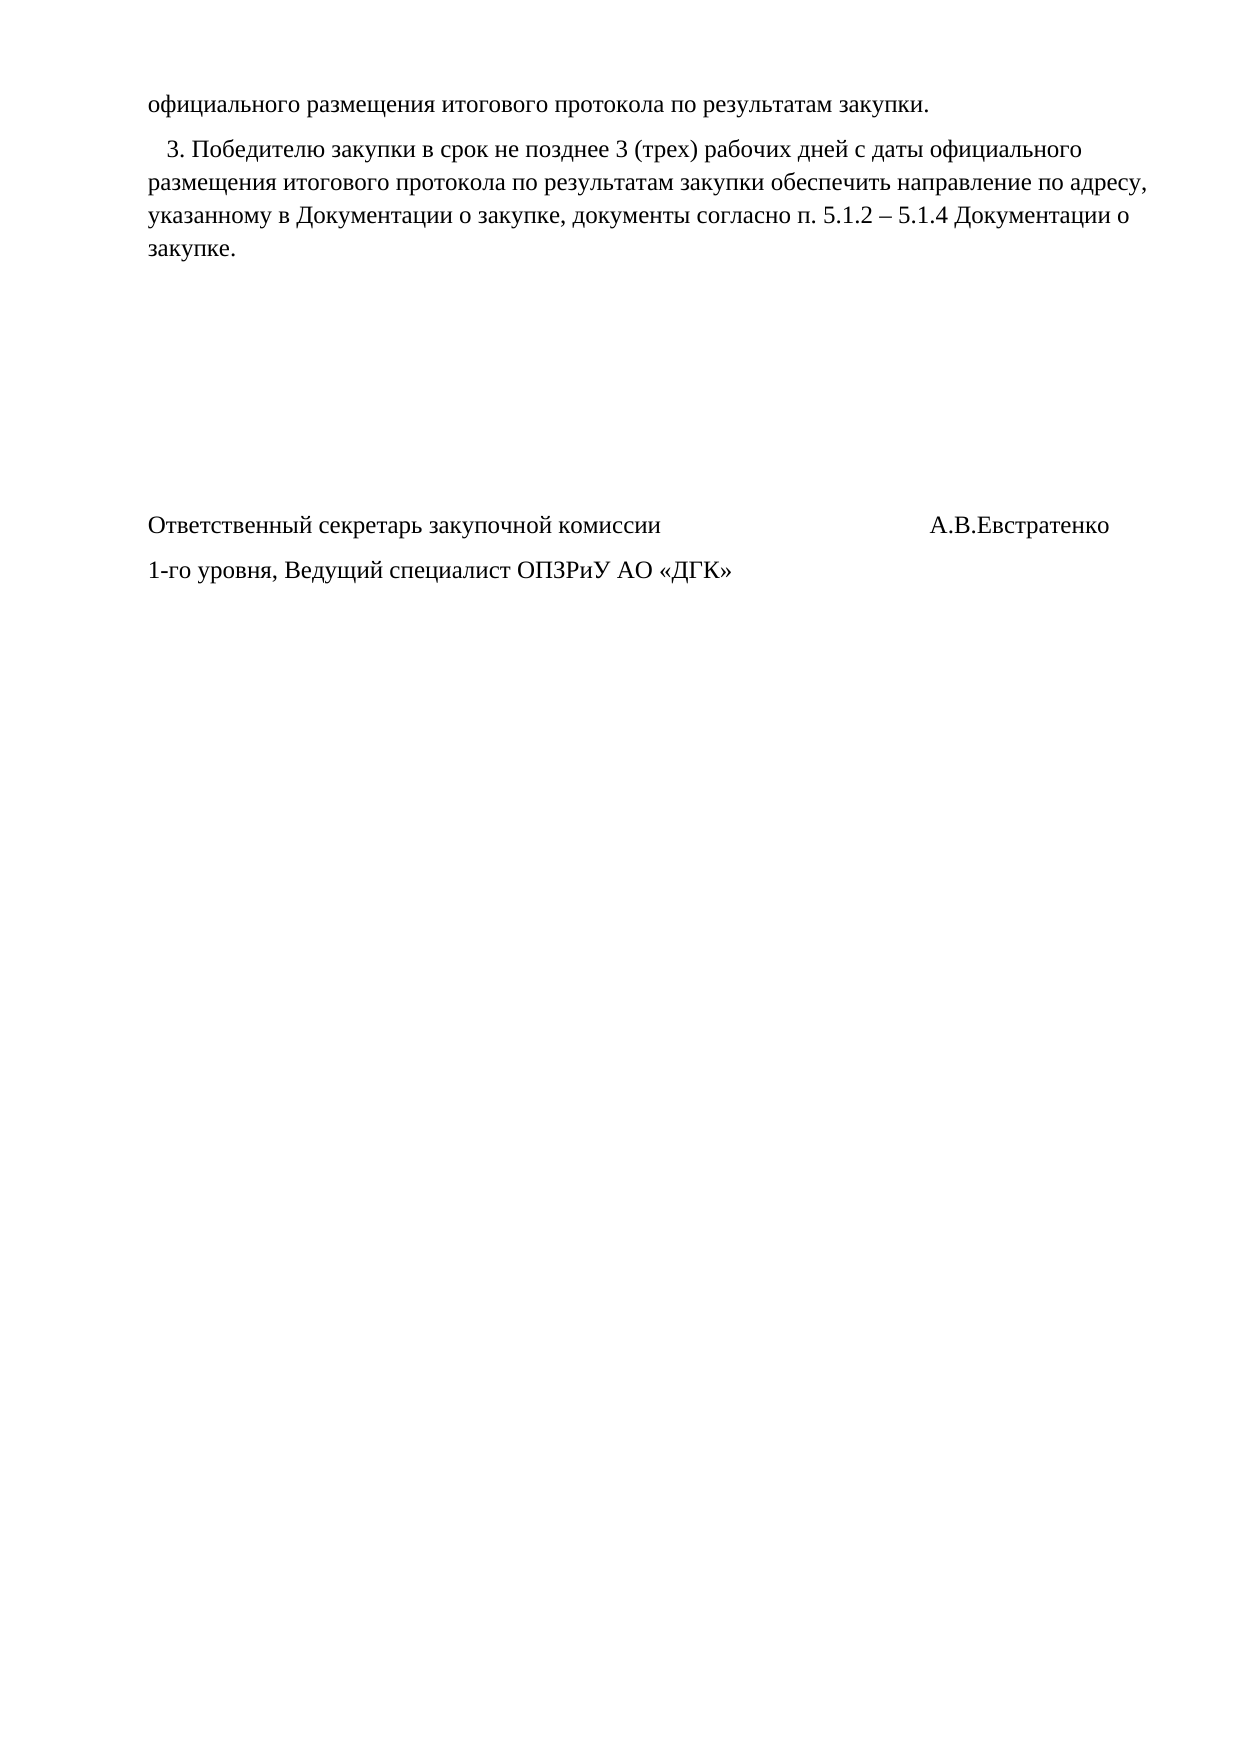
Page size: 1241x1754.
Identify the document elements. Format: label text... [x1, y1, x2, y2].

text Ответственный секретарь закупочной комиссии А.В.Евстратенко [148, 510, 1152, 539]
text 3. Победителю закупки в срок не позднее 3 (трех) рабочих дней с даты официального размещения итогового протокола по результатам закупки обеспечить направление по адресу, указанному в Документации о закупке, документы согласно п. 5.1.2 – 5.1.4 Документации о закупке. [148, 134, 1152, 262]
text 1-го уровня, Ведущий специалист ОПЗРиУ АО «ДГК» [148, 555, 1152, 584]
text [148, 89, 1152, 117]
